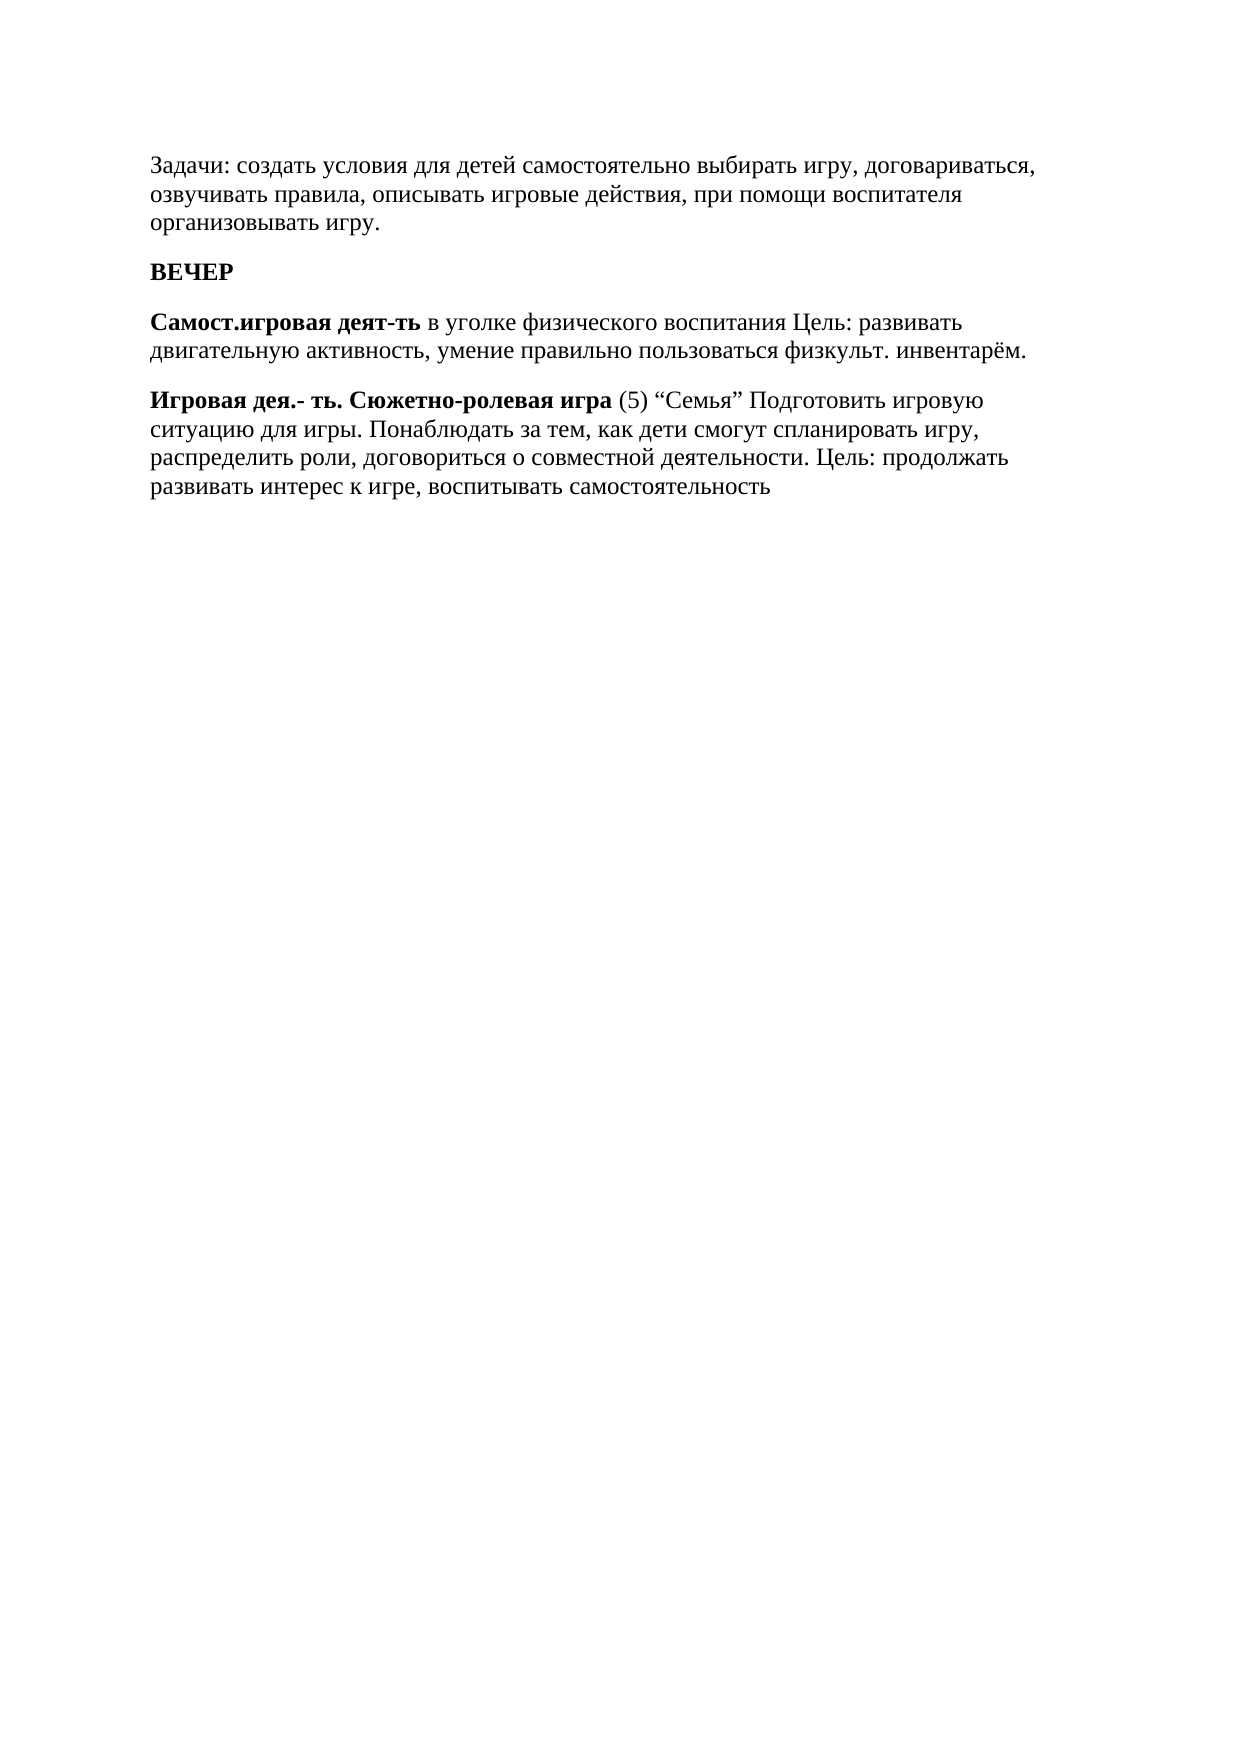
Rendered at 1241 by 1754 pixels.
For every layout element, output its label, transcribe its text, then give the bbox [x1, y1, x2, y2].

text Задачи: создать условия для детей самостоятельно выбирать игру, договариваться, озвучивать правила, описывать игровые действия, при помощи воспитателя организовывать игру. [150, 150, 1090, 236]
text Самост.игровая деят-ть в уголке физического воспитания Цель: развивать двигательную активность, умение правильно пользоваться физкульт. инвентарём. [150, 307, 1090, 364]
text Игровая дея.- ть. Сюжетно-ролевая игра (5) “Семья” Подготовить игровую ситуацию для игры. Понаблюдать за тем, как дети смогут спланировать игру, распределить роли, договориться о совместной деятельности. Цель: продолжать развивать интерес к игре, воспитывать самостоятельность [150, 385, 1090, 500]
text ВЕЧЕР [150, 257, 1090, 286]
